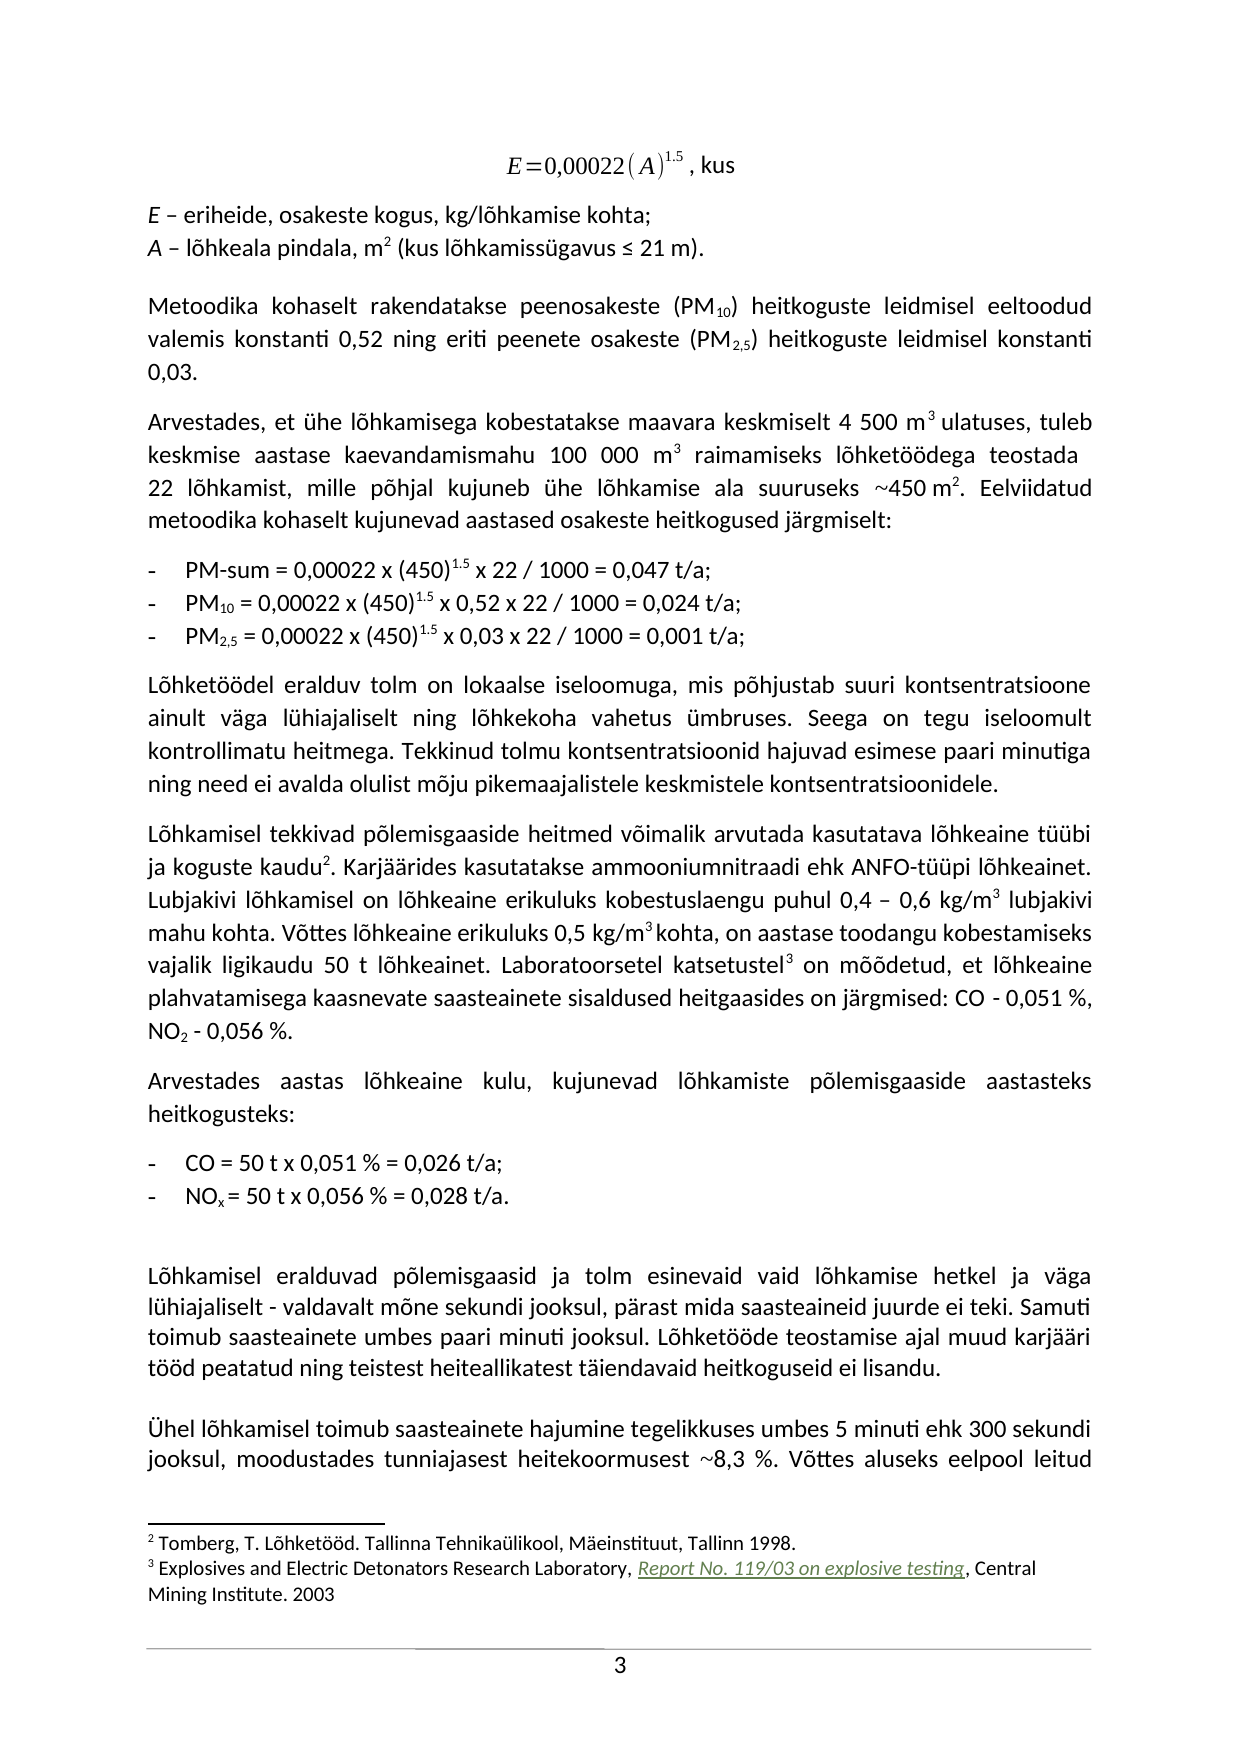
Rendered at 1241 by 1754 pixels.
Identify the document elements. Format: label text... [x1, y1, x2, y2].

text Metoodika kohaselt rakendatakse peenosakeste (PM10) heitkoguste leidmisel eeltoodud valemis konstanti 0,52 ning eriti peenete osakeste (PM2,5) heitkoguste leidmisel konstanti 0,03. [148, 290, 1093, 387]
text E – eriheide, osakeste kogus, kg/lõhkamise kohta; [148, 199, 1093, 230]
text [148, 1413, 1093, 1474]
text Lõhkamisel tekkivad põlemisgaaside heitmed võimalik arvutada kasutatava lõhkeaine tüübi ja koguste kaudu. Karjäärides kasutatakse ammooniumnitraadi ehk ANFO-tüüpi lõhkeainet. Lubjakivi lõhkamisel on lõhkeaine erikuluks kobestuslaengu puhul 0,4 – 0,6 kg/m3 lubjakivi mahu kohta. Võttes lõhkeaine erikuluks 0,5 kg/m3 kohta, on aastase toodangu kobestamiseks vajalik ligikaudu 50 t lõhkeainet. Laboratoorsetel katsetustel on mõõdetud, et lõhkeaine plahvatamisega kaasnevate saasteainete sisaldused heitgaasides on järgmised: CO - 0,051 %, NO2 - 0,056 %. [148, 818, 1093, 1046]
text Arvestades aastas lõhkeaine kulu, kujunevad lõhkamiste põlemisgaaside aastasteks heitkogusteks: [148, 1065, 1093, 1128]
list PM-sum = 0,00022 x (450)1.5 x 22 / 1000 = 0,047 t/a; [148, 554, 1093, 585]
text Lõhketöödel eralduv tolm on lokaalse iseloomuga, mis põhjustab suuri kontsentratsioone ainult väga lühiajaliselt ning lõhkekoha vahetus ümbruses. Seega on tegu iseloomult kontrollimatu heitmega. Tekkinud tolmu kontsentratsioonid hajuvad esimese paari minutiga ning need ei avalda olulist mõju pikemaajalistele keskmistele kontsentratsioonidele. [148, 669, 1093, 799]
list NOx = 50 t x 0,056 % = 0,028 t/a. [148, 1180, 1093, 1211]
list PM2,5 = 0,00022 x (450)1.5 x 0,03 x 22 / 1000 = 0,001 t/a; [148, 620, 1093, 651]
text Lõhkamisel eralduvad põlemisgaasid ja tolm esinevaid vaid lõhkamise hetkel ja väga lühiajaliselt - valdavalt mõne sekundi jooksul, pärast mida saasteaineid juurde ei teki. Samuti toimub saasteainete umbes paari minuti jooksul. Lõhketööde teostamise ajal muud karjääri tööd peatatud ning teistest heiteallikatest täiendavaid heitkoguseid ei lisandu. [148, 1261, 1093, 1383]
text Arvestades, et ühe lõhkamisega kobestatakse maavara keskmiselt 4 500 m3 ulatuses, tuleb keskmise aastase kaevandamismahu 100 000 m3 raimamiseks lõhketöödega teostada 22 lõhkamist, mille põhjal kujuneb ühe lõhkamise ala suuruseks ~450 m2. Eelviidatud metoodika kohaselt kujunevad aastased osakeste heitkogused järgmiselt: [148, 406, 1093, 535]
list PM10 = 0,00022 x (450)1.5 x 0,52 x 22 / 1000 = 0,024 t/a; [148, 587, 1093, 618]
list CO = 50 t x 0,051 % = 0,026 t/a; [148, 1147, 1093, 1178]
text , kus [148, 148, 1093, 181]
text A – lõhkeala pindala, m2 (kus lõhkamissügavus ≤ 21 m). [148, 232, 1093, 263]
